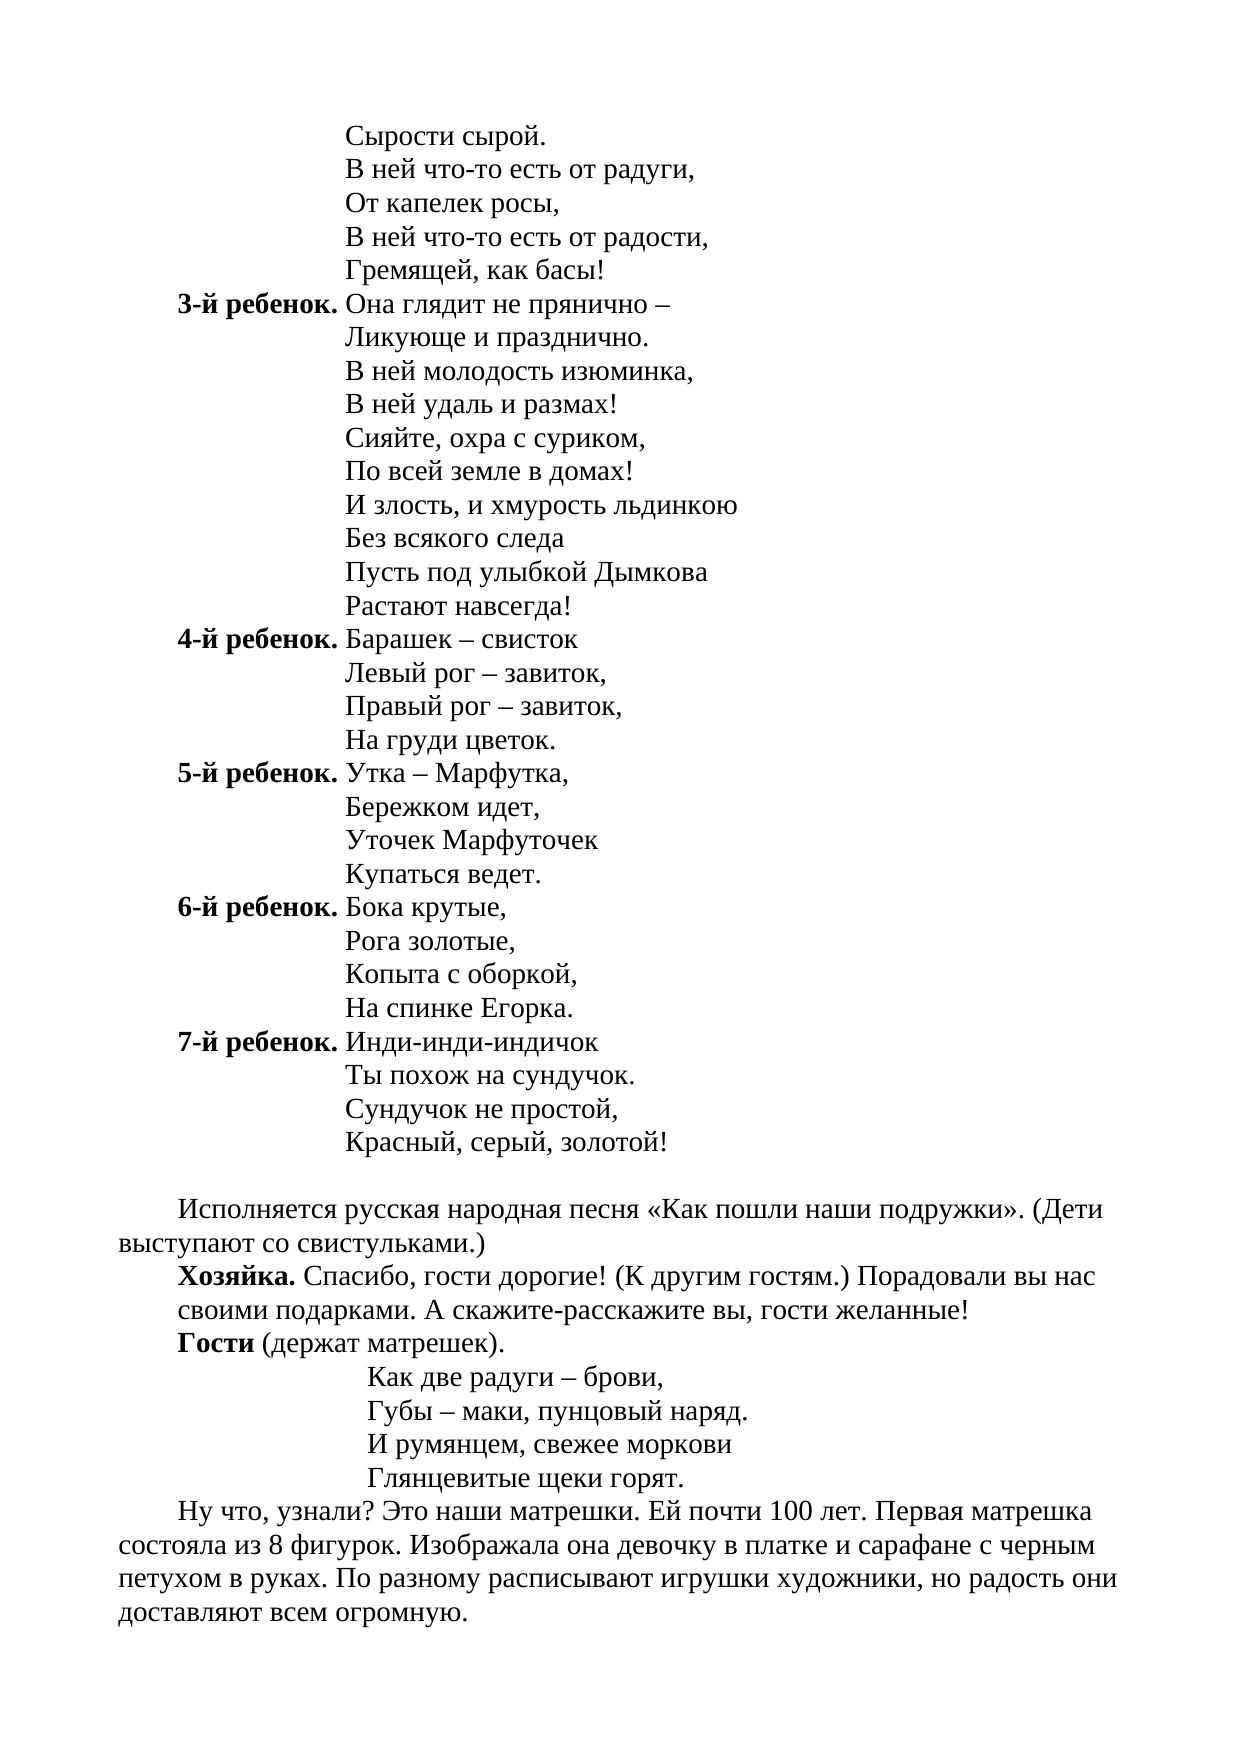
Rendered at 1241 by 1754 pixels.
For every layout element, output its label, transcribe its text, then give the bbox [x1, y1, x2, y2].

text Уточек Марфуточек [118, 822, 1152, 856]
text На спинке Егорка. [118, 990, 1152, 1024]
text Сырости сырой. [118, 118, 1152, 152]
text На груди цветок. [118, 722, 1152, 755]
text Ты похож на сундучок. [118, 1057, 1152, 1091]
text Исполняется русская народная песня «Как пошли наши подружки». (Дети выступают со свистульками.) [118, 1191, 1152, 1258]
text Пусть под улыбкой Дымкова [118, 554, 1152, 588]
text Сундучок не простой, [118, 1091, 1152, 1124]
text Левый рог – завиток, [118, 655, 1152, 688]
text Красный, серый, золотой! [118, 1124, 1152, 1158]
text Глянцевитые щеки горят. [118, 1460, 1152, 1493]
text Гремящей, как басы! [118, 252, 1152, 286]
text 4-й ребенок. Барашек – свисток [118, 621, 1152, 655]
text В ней что-то есть от радости, [118, 219, 1152, 252]
text Без всякого следа [118, 521, 1152, 554]
text 6-й ребенок. Бока крутые, [118, 889, 1152, 923]
text Губы – маки, пунцовый наряд. [118, 1393, 1152, 1426]
text Купаться ведет. [118, 856, 1152, 889]
text Правый рог – завиток, [118, 688, 1152, 722]
text В ней что-то есть от радуги, [118, 152, 1152, 185]
text В ней удаль и размах! [118, 386, 1152, 420]
text Ну что, узнали? Это наши матрешки. Ей почти 100 лет. Первая матрешка состояла из 8 фигурок. Изображала она девочку в платке и сарафане с черным петухом в руках. По разному расписывают игрушки художники, но радость они доставляют всем огромную. [118, 1493, 1152, 1627]
text По всей земле в домах! [118, 453, 1152, 487]
text Ликующе и празднично. [118, 319, 1152, 353]
text От капелек росы, [118, 185, 1152, 219]
text Копыта с оборкой, [118, 957, 1152, 990]
text Растают навсегда! [118, 588, 1152, 621]
text Сияйте, охра с суриком, [118, 420, 1152, 453]
text Как две радуги – брови, [118, 1359, 1152, 1393]
text 7-й ребенок. Инди-инди-индичок [118, 1024, 1152, 1057]
text В ней молодость изюминка, [118, 353, 1152, 386]
text Гости (держат матрешек). [118, 1326, 1152, 1359]
text И злость, и хмурость льдинкою [118, 487, 1152, 521]
text И румянцем, свежее моркови [118, 1426, 1152, 1460]
text 3-й ребенок. Она глядит не прянично – [118, 286, 1152, 319]
text Рога золотые, [118, 923, 1152, 957]
text 5-й ребенок. Утка – Марфутка, [118, 755, 1152, 789]
text Бережком идет, [118, 789, 1152, 822]
text Хозяйка. Спасибо, гости дорогие! (К другим гостям.) Порадовали вы нас своими подарками. А скажите-расскажите вы, гости желанные! [177, 1258, 1152, 1326]
